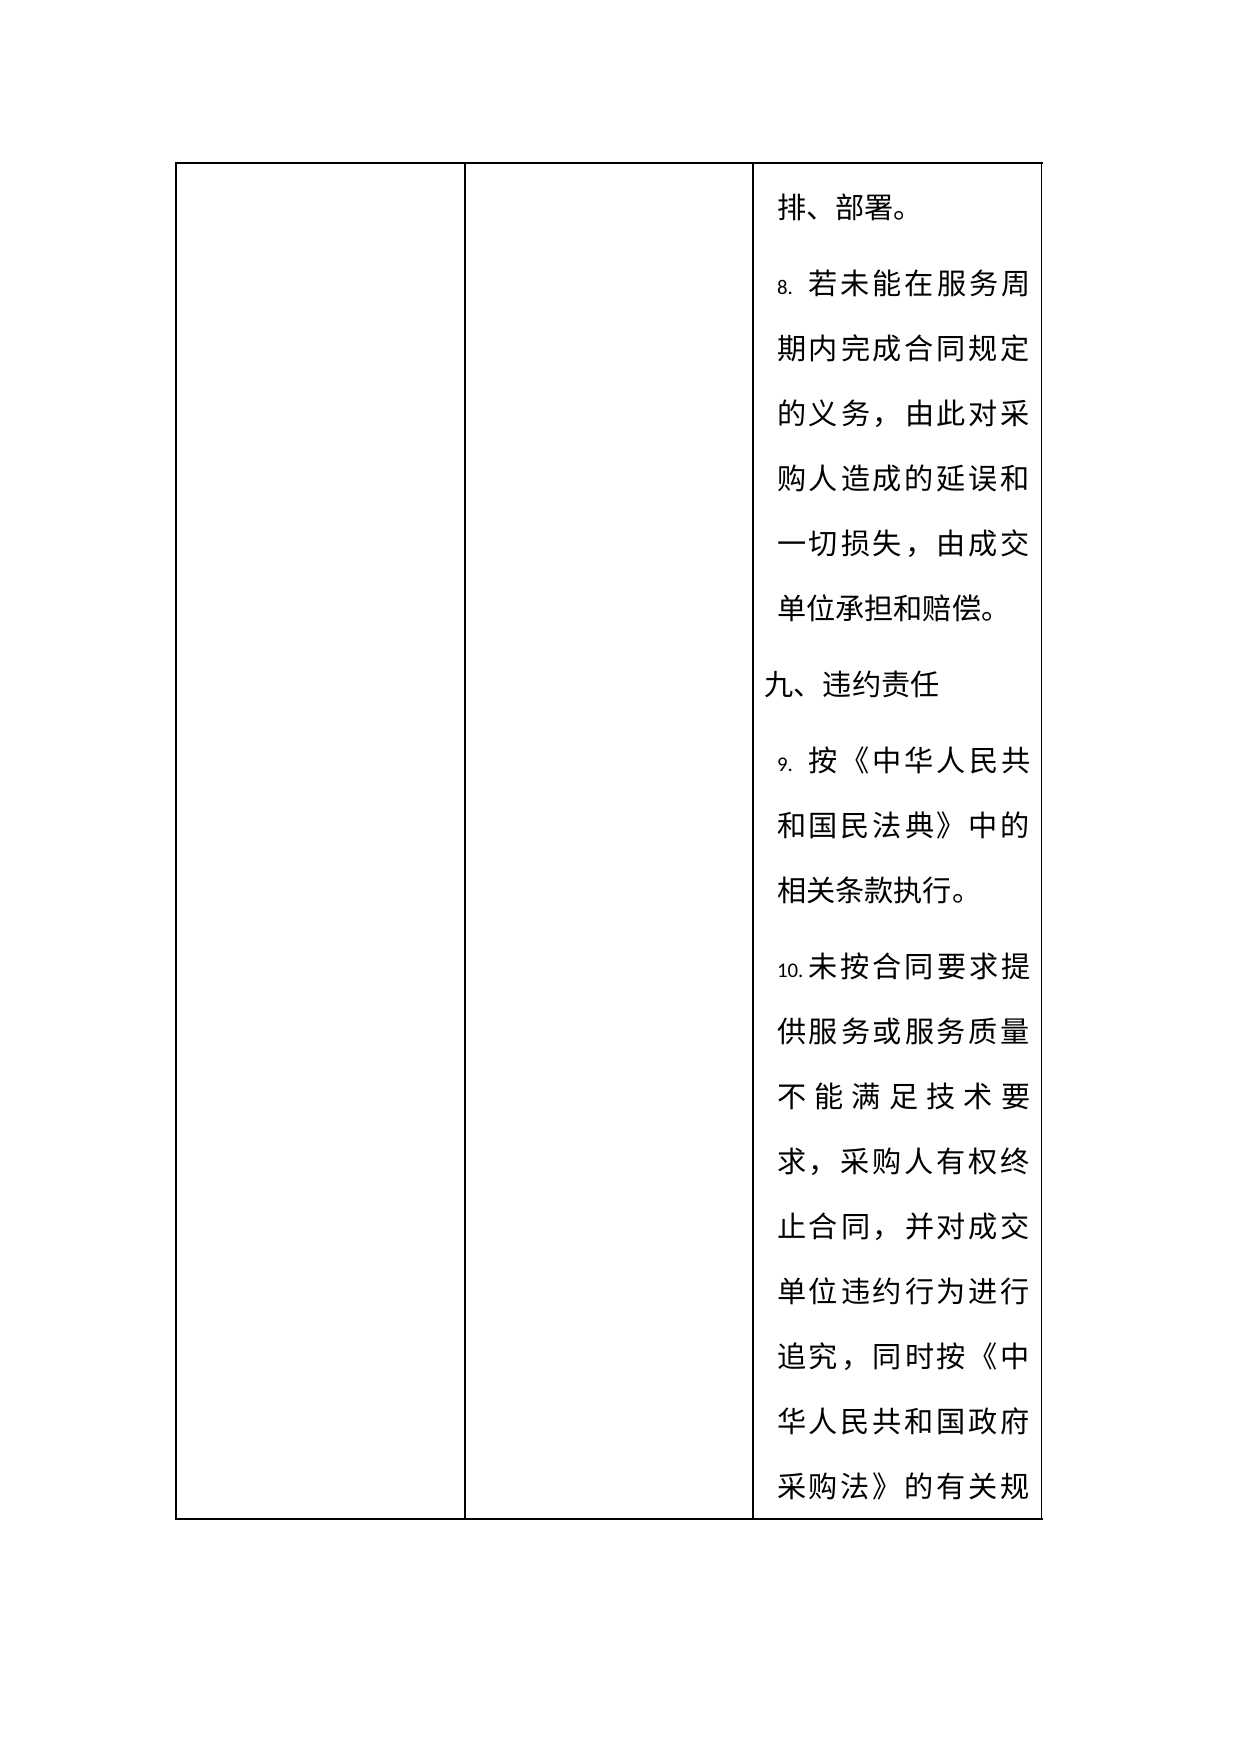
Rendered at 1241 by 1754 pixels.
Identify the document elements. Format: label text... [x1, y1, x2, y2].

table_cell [754, 164, 1041, 1518]
table_cell [466, 164, 752, 1518]
table_cell 1 [177, 164, 464, 1518]
